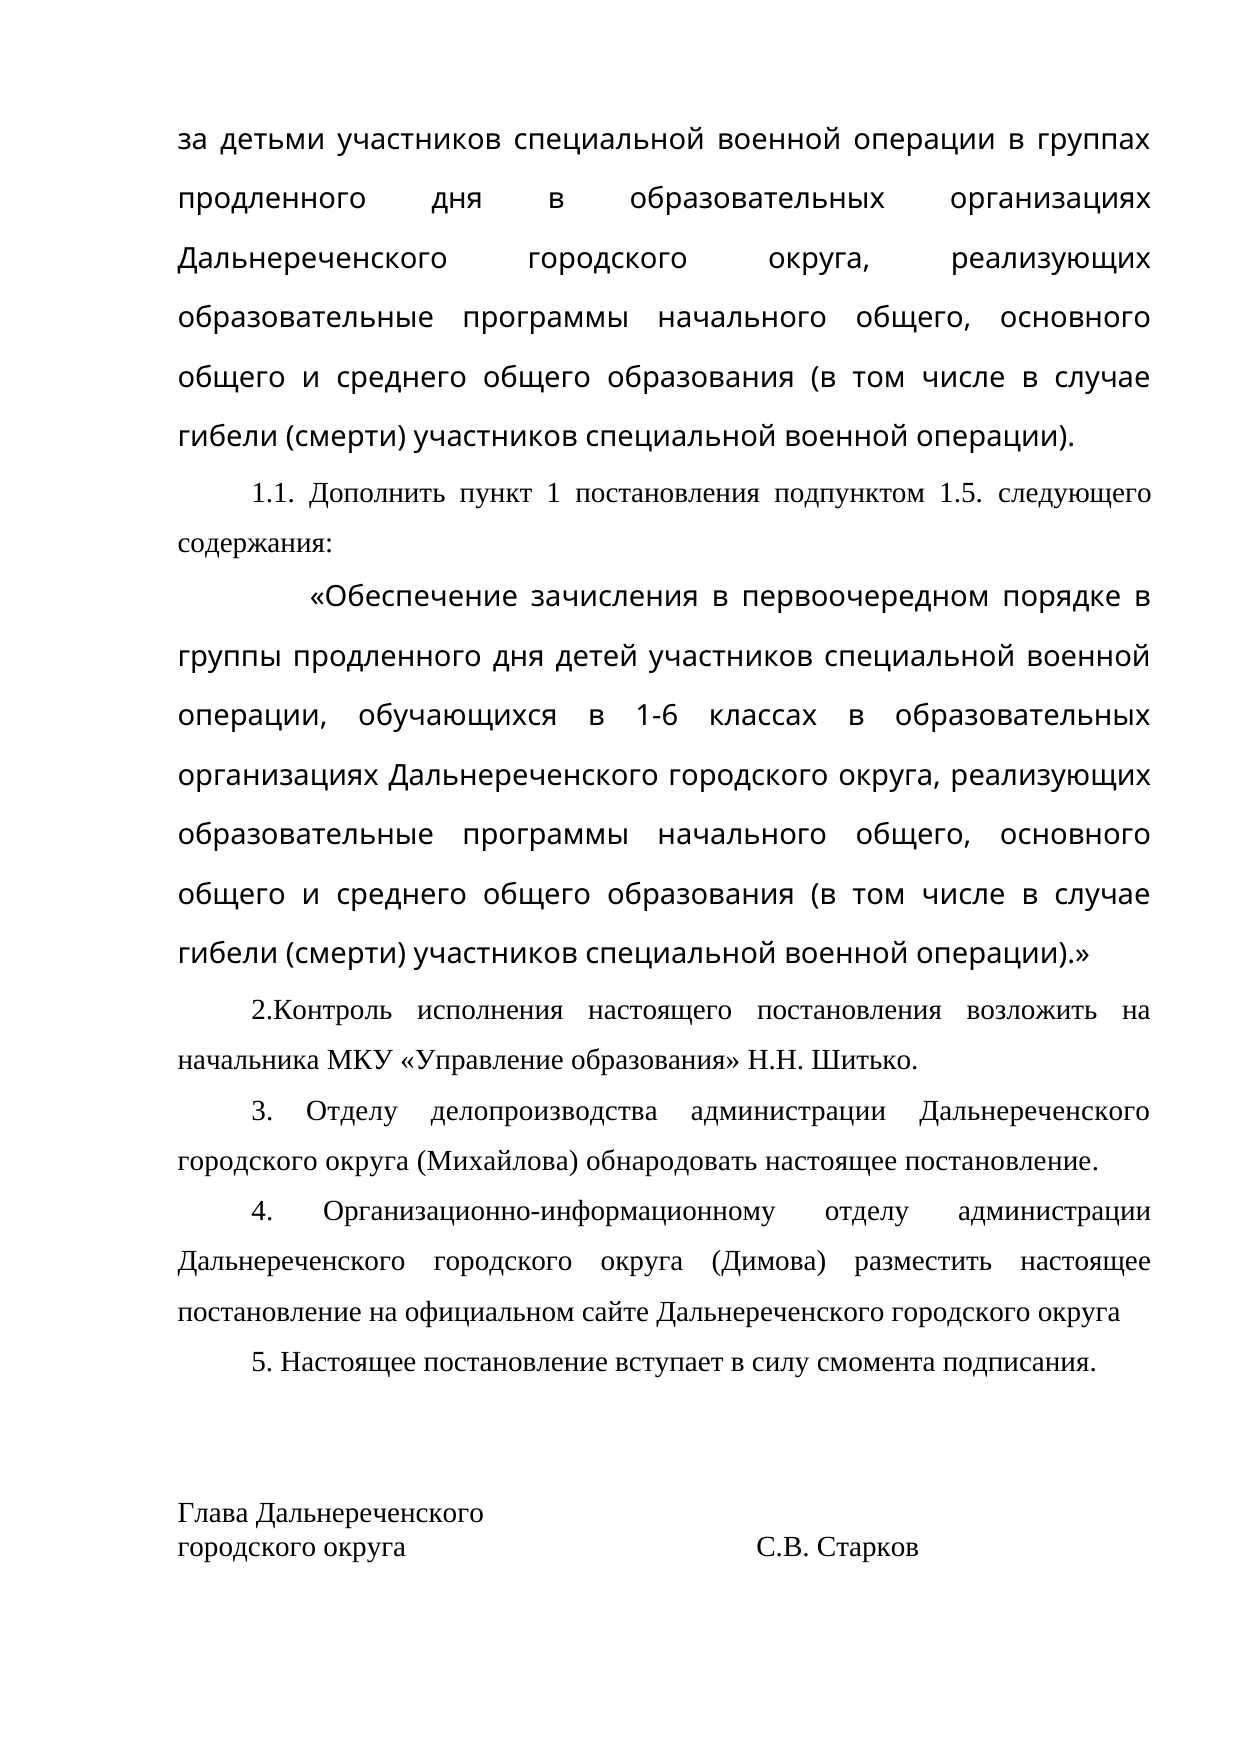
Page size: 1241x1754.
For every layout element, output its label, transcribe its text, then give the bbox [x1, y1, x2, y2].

text «Обеспечение зачисления в первоочередном порядке в группы продленного дня детей участников специальной военной операции, обучающихся в 1-6 классах в образовательных организациях Дальнереченского городского округа, реализующих образовательные программы начального общего, основного общего и среднего общего образования (в том числе в случае гибели (смерти) участников специальной военной операции).» [177, 576, 1152, 972]
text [177, 118, 1152, 455]
text городского округа С.В. Старков [177, 1529, 1152, 1562]
text 3. Отделу делопроизводства администрации Дальнереченского городского округа (Михайлова) обнародовать настоящее постановление. [177, 1093, 1152, 1176]
text 4. Организационно-информационному отделу администрации Дальнереченского городского округа (Димова) разместить настоящее постановление на официальном сайте Дальнереченского городского округа [177, 1193, 1152, 1327]
text Глава Дальнереченского [177, 1495, 1152, 1529]
text 2.Контроль исполнения настоящего постановления возложить на начальника МКУ «Управление образования» Н.Н. Шитько. [177, 992, 1152, 1076]
text 1.1. Дополнить пункт 1 постановления подпунктом 1.5. следующего содержания: [177, 475, 1152, 559]
text 5. Настоящее постановление вступает в силу смомента подписания. [177, 1344, 1152, 1378]
